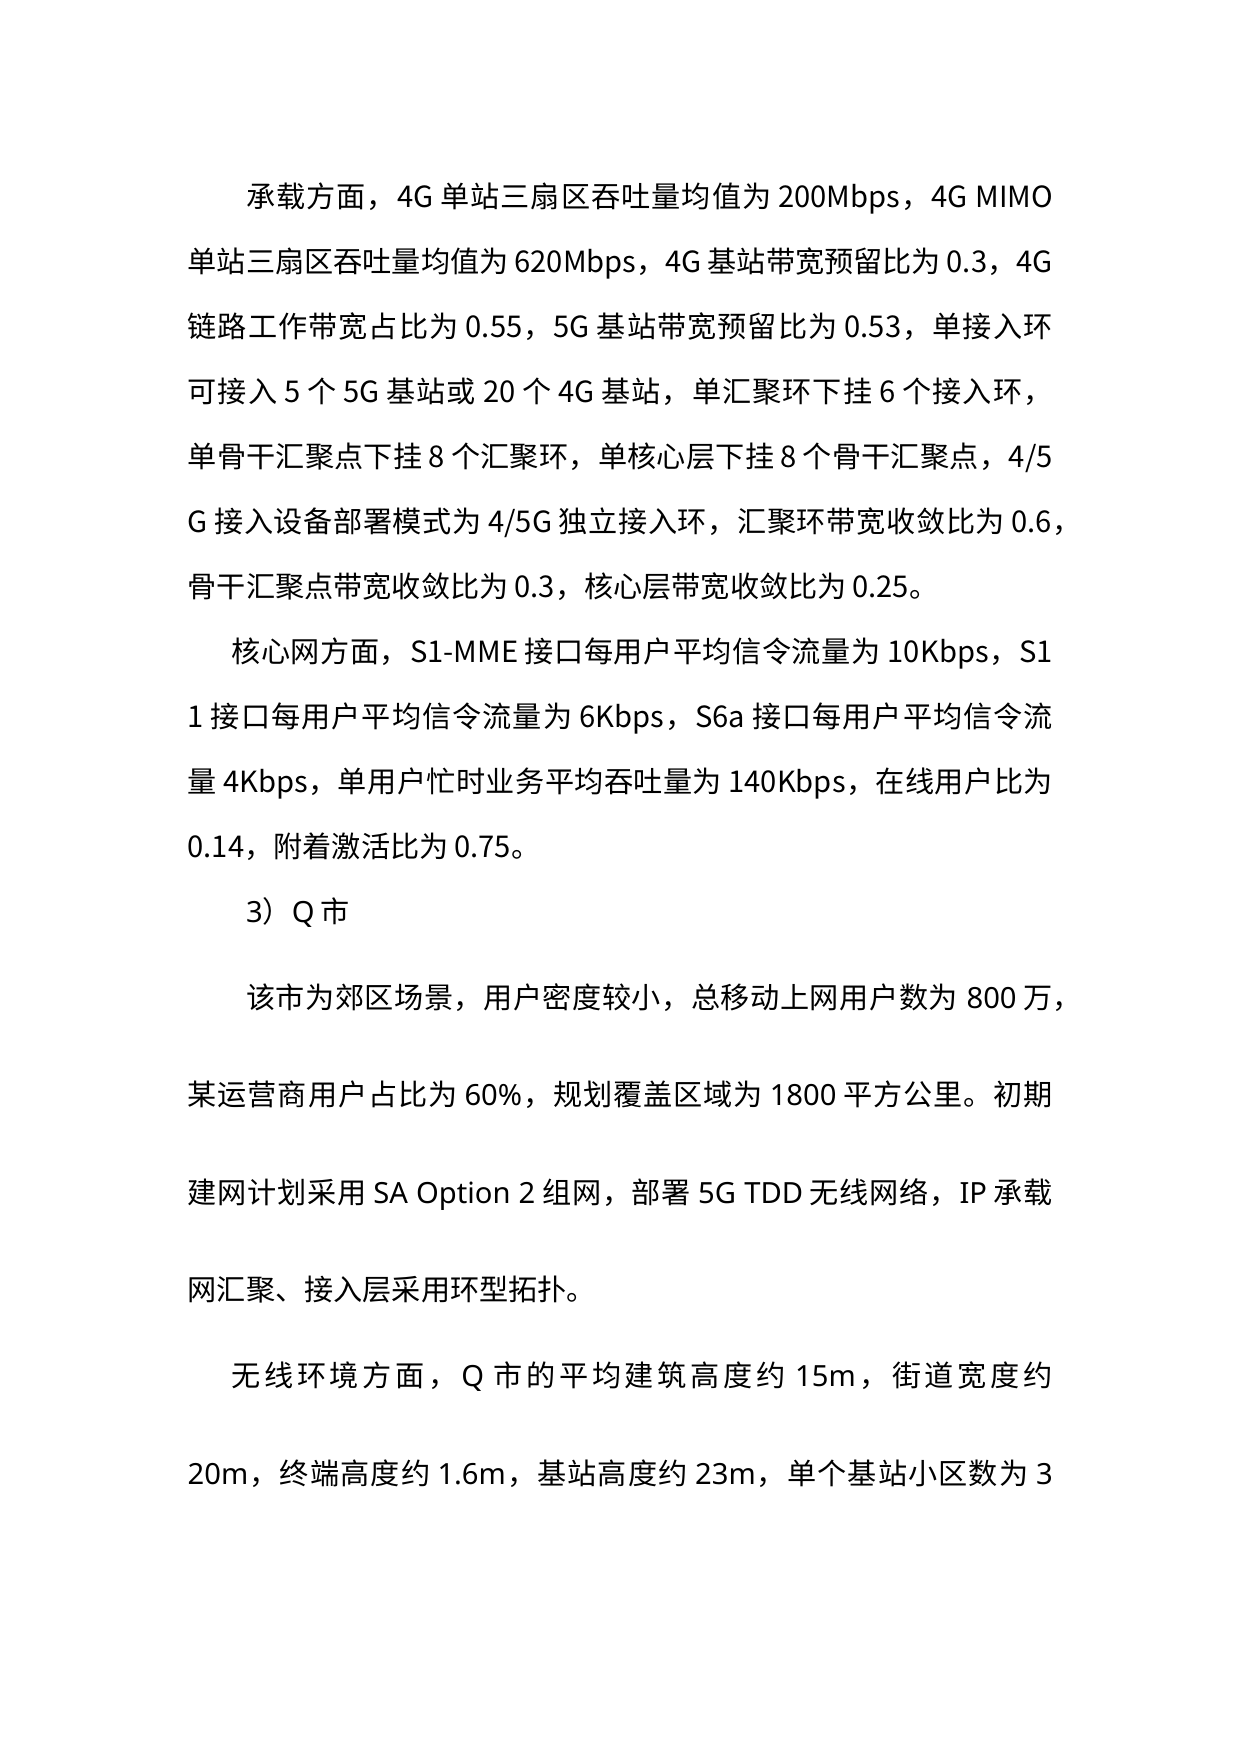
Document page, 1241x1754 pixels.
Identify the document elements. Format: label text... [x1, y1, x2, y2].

text 承载方面，4G单站三扇区吞吐量均值为200Mbps，4G MIMO单站三扇区吞吐量均值为620Mbps，4G基站带宽预留比为0.3，4G链路工作带宽占比为0.55，5G基站带宽预留比为0.53，单接入环可接入5个5G基站或20个4G基站，单汇聚环下挂6个接入环，单骨干汇聚点下挂8个汇聚环，单核心层下挂8个骨干汇聚点，4/5G接入设备部署模式为4/5G独立接入环，汇聚环带宽收敛比为0.6，骨干汇聚点带宽收敛比为0.3，核心层带宽收敛比为0.25。 [187, 162, 1053, 617]
text 该市为郊区场景，用户密度较小，总移动上网用户数为800万，某运营商用户占比为60%，规划覆盖区域为1800平方公里。初期建网计划采用SA Option 2组网，部署5G TDD无线网络，IP承载网汇聚、接入层采用环型拓扑。 [187, 963, 1053, 1321]
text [187, 1342, 1053, 1504]
text 3）Q市 [187, 877, 1053, 942]
text 核心网方面，S1-MME接口每用户平均信令流量为10Kbps，S11接口每用户平均信令流量为6Kbps，S6a接口每用户平均信令流量4Kbps，单用户忙时业务平均吞吐量为140Kbps，在线用户比为0.14，附着激活比为0.75。 [187, 617, 1053, 877]
